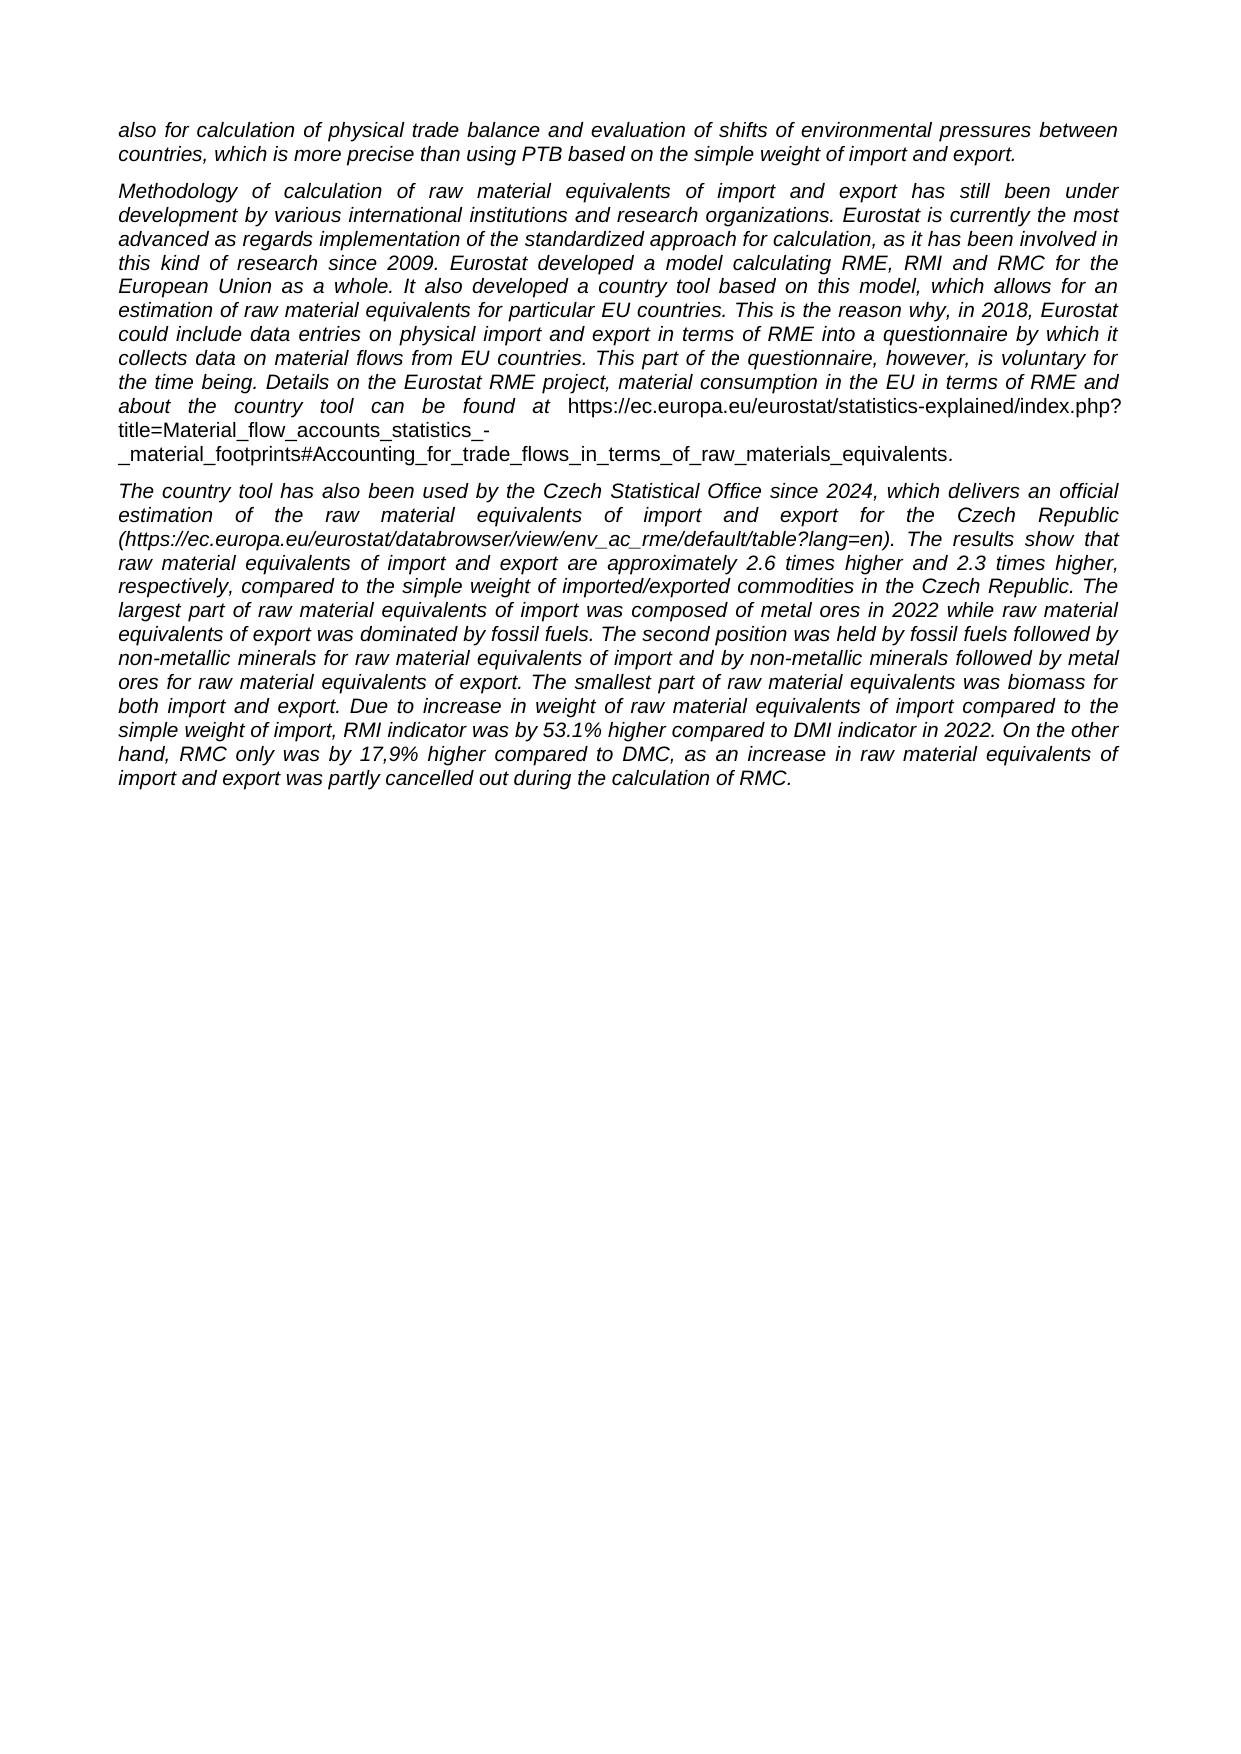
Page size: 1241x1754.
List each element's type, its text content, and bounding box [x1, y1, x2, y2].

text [118, 118, 1122, 166]
text Methodology of calculation of raw material equivalents of import and export has still been under development by various international institutions and research organizations. Eurostat is currently the most advanced as regards implementation of the standardized approach for calculation, as it has been involved in this kind of research since 2009. Eurostat developed a model calculating RME, RMI and RMC for the European Union as a whole. It also developed a country tool based on this model, which allows for an estimation of raw material equivalents for particular EU countries. This is the reason why, in 2018, Eurostat could include data entries on physical import and export in terms of RME into a questionnaire by which it collects data on material flows from EU countries. This part of the questionnaire, however, is voluntary for the time being. Details on the Eurostat RME project, material consumption in the EU in terms of RME and about the country tool can be found at https://ec.europa.eu/eurostat/statistics-explained/index.php?title=Material_flow_accounts_statistics_-_material_footprints#Accounting_for_trade_flows_in_terms_of_raw_materials_equivalents. [118, 178, 1122, 466]
text The country tool has also been used by the Czech Statistical Office since 2024, which delivers an official estimation of the raw material equivalents of import and export for the Czech Republic (https://ec.europa.eu/eurostat/databrowser/view/env_ac_rme/default/table?lang=en). The results show that raw material equivalents of import and export are approximately 2.6 times higher and 2.3 times higher, respectively, compared to the simple weight of imported/exported commodities in the Czech Republic. The largest part of raw material equivalents of import was composed of metal ores in 2022 while raw material equivalents of export was dominated by fossil fuels. The second position was held by fossil fuels followed by non-metallic minerals for raw material equivalents of import and by non-metallic minerals followed by metal ores for raw material equivalents of export. The smallest part of raw material equivalents was biomass for both import and export. Due to increase in weight of raw material equivalents of import compared to the simple weight of import, RMI indicator was by 53.1% higher compared to DMI indicator in 2022. On the other hand, RMC only was by 17,9% higher compared to DMC, as an increase in raw material equivalents of import and export was partly cancelled out during the calculation of RMC. [118, 478, 1122, 790]
